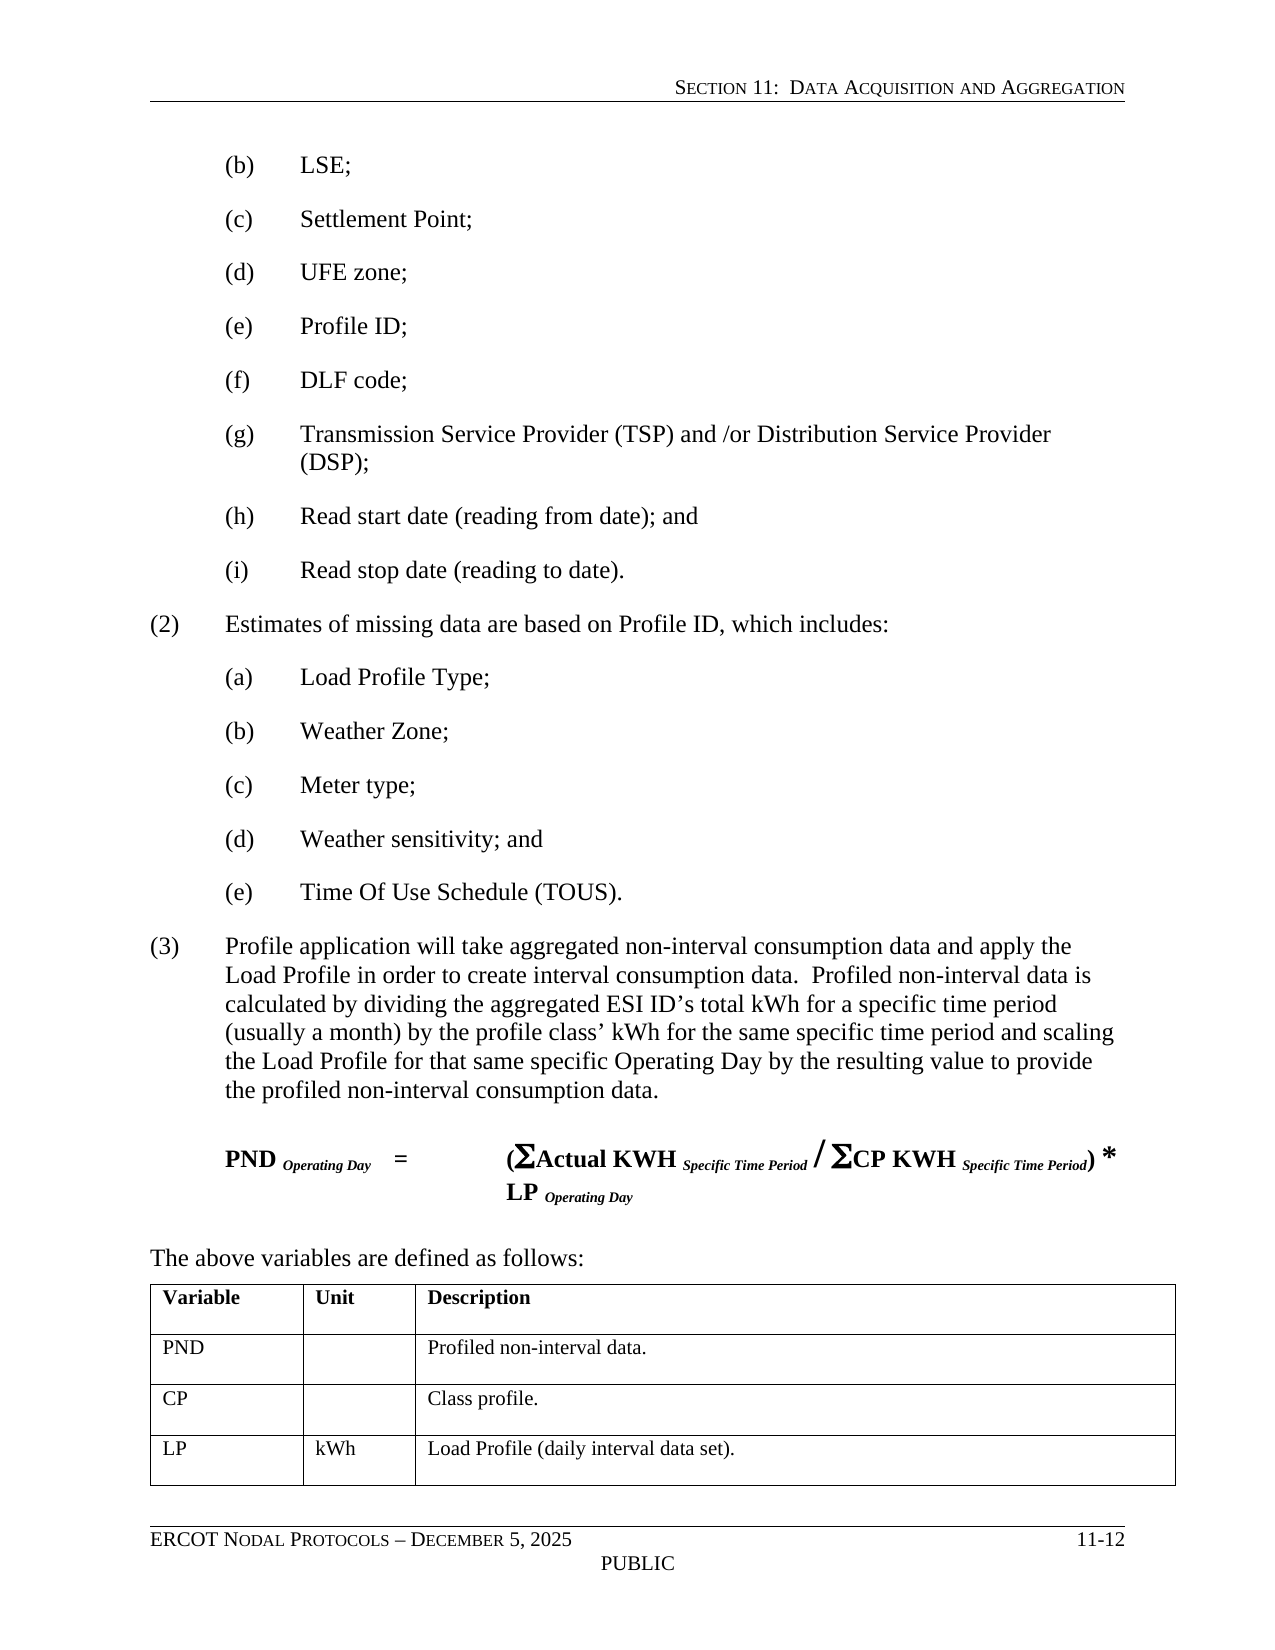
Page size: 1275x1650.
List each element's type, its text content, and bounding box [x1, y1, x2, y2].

text (3) Profile application will take aggregated non-interval consumption data and apply the Load Profile in order to create interval consumption data. Profiled non-interval data is calculated by dividing the aggregated ESI ID’s total kWh for a specific time period (usually a month) by the profile class’ kWh for the same specific time period and scaling the Load Profile for that same specific Operating Day by the resulting value to provide the profiled non-interval consumption data. [150, 931, 1125, 1104]
table_header Variable [151, 1285, 303, 1334]
table_cell kWh [304, 1436, 415, 1484]
table_cell Profiled non-interval data. [416, 1335, 1175, 1384]
text PND Operating Day = (Actual KWH Specific Time Period / CP KWH Specific Time Period) * LP Operating Day [225, 1129, 1125, 1205]
list (c) Meter type; [225, 770, 1125, 799]
list (h) Read start date (reading from date); and [225, 501, 1125, 530]
table_cell [304, 1335, 415, 1384]
list (e) Time Of Use Schedule (TOUS). [225, 877, 1125, 906]
list (g) Transmission Service Provider (TSP) and /or Distribution Service Provider (DSP); [225, 419, 1125, 476]
table_cell Class profile. [416, 1385, 1175, 1434]
table_cell CP [151, 1385, 303, 1434]
table_header Description [416, 1285, 1175, 1334]
table_cell Load Profile (daily interval data set). [416, 1436, 1175, 1484]
table_cell PND [151, 1335, 303, 1384]
list (e) Profile ID; [225, 311, 1125, 340]
list (c) Settlement Point; [225, 204, 1125, 232]
table_cell LP [151, 1436, 303, 1484]
table_cell [304, 1385, 415, 1434]
list (b) Weather Zone; [225, 716, 1125, 745]
list (i) Read stop date (reading to date). [225, 555, 1125, 584]
list (a) Load Profile Type; [225, 662, 1125, 691]
list (d) UFE zone; [225, 257, 1125, 286]
text The above variables are defined as follows: [150, 1243, 1125, 1272]
list (b) LSE; [225, 150, 1125, 179]
text (2) Estimates of missing data are based on Profile ID, which includes: [150, 609, 1125, 637]
list (f) DLF code; [225, 365, 1125, 394]
table_header Unit [304, 1285, 415, 1334]
list (d) Weather sensitivity; and [225, 824, 1125, 852]
